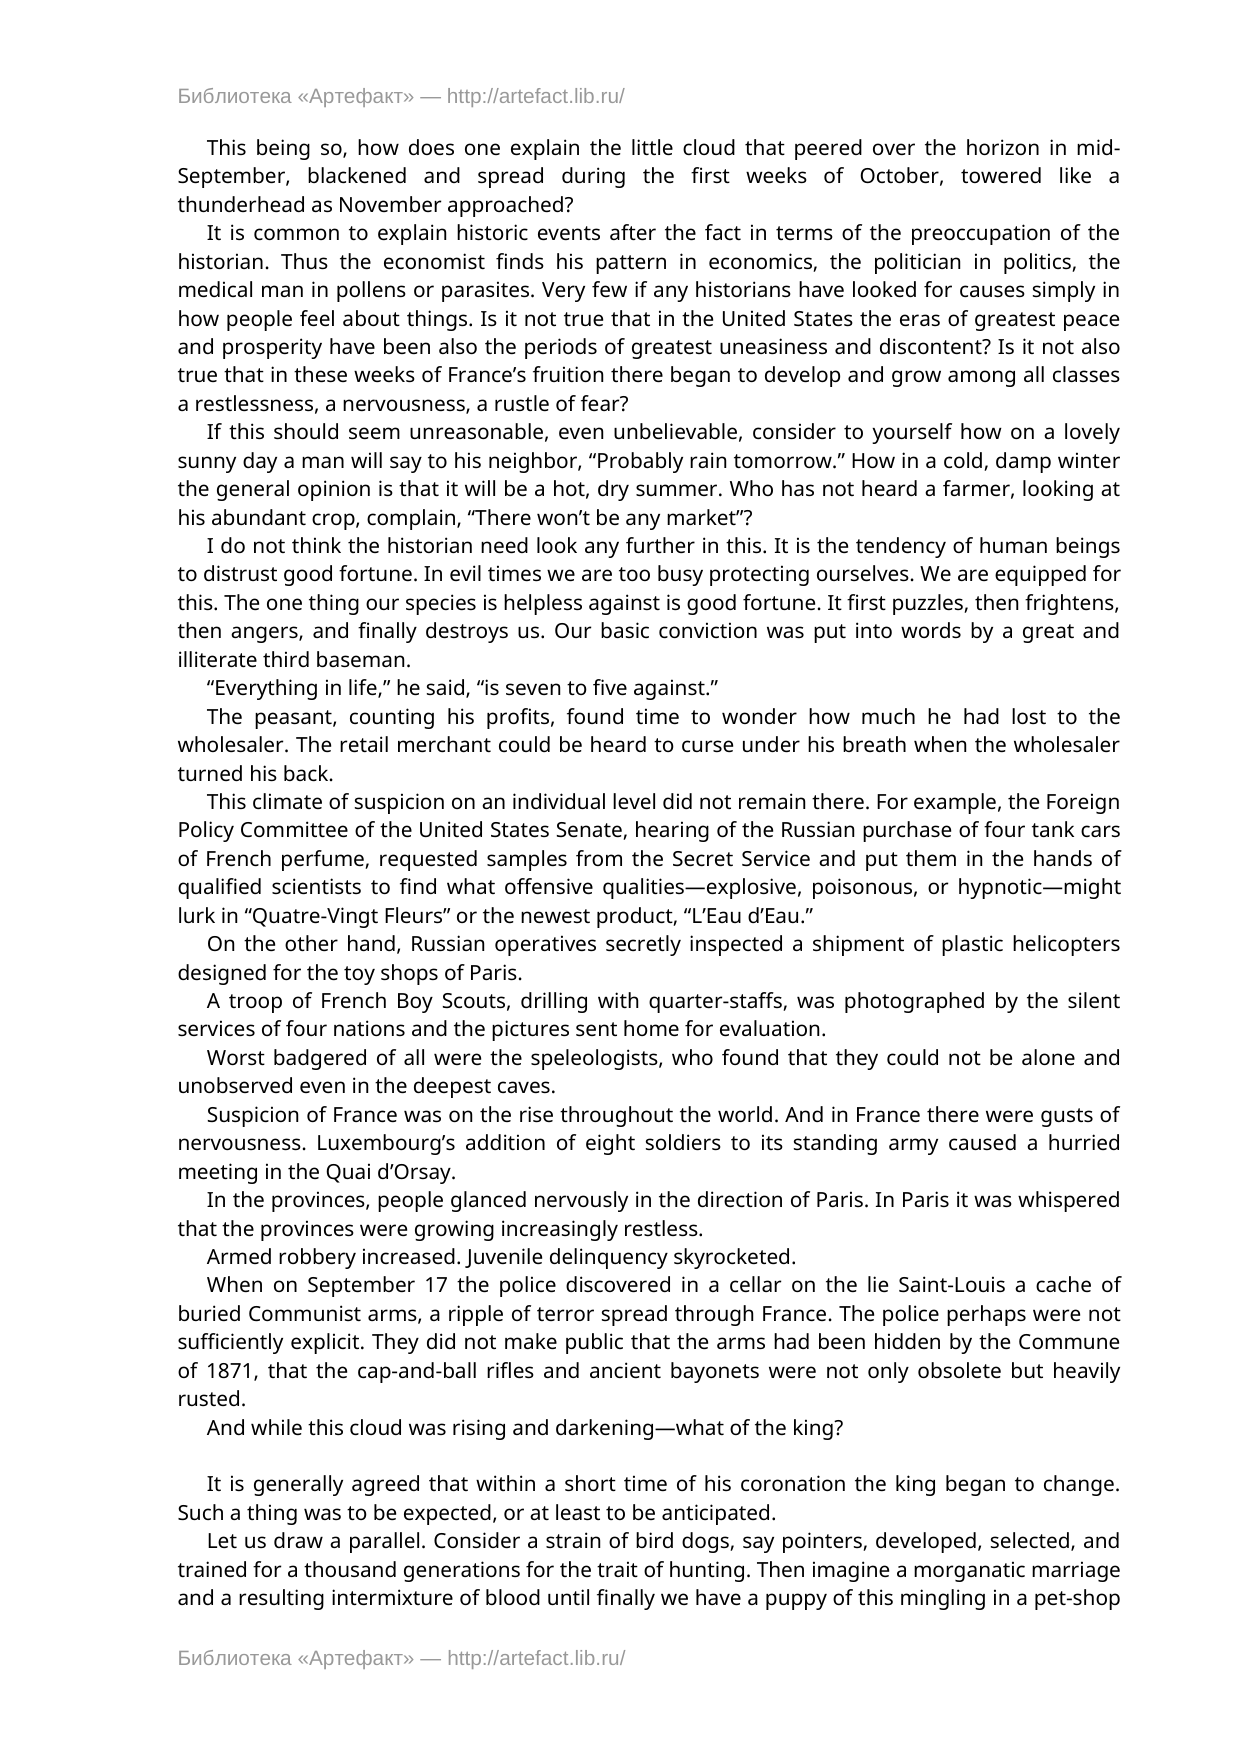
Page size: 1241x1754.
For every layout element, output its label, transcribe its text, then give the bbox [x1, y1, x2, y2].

text This being so, how does one explain the little cloud that peered over the horizon in mid-September, blackened and spread during the first weeks of October, towered like a thunderhead as November approached? [177, 133, 1122, 218]
text Worst badgered of all were the speleologists, who found that they could not be alone and unobserved even in the deepest caves. [177, 1043, 1122, 1100]
text It is common to explain historic events after the fact in terms of the preoccupation of the historian. Thus the economist finds his pattern in economics, the politician in politics, the medical man in pollens or parasites. Very few if any historians have looked for causes simply in how people feel about things. Is it not true that in the United States the eras of greatest peace and prosperity have been also the periods of greatest uneasiness and discontent? Is it not also true that in these weeks of France’s fruition there began to develop and grow among all classes a restlessness, a nervousness, a rustle of fear? [177, 218, 1122, 417]
text This climate of suspicion on an individual level did not remain there. For example, the Foreign Policy Committee of the United States Senate, hearing of the Russian purchase of four tank cars of French perfume, requested samples from the Secret Service and put them in the hands of qualified scientists to find what offensive qualities—explosive, poisonous, or hypnotic—might lurk in “Quatre-Vingt Fleurs” or the newest product, “L’Eau d’Eau.” [177, 787, 1122, 929]
text Armed robbery increased. Juvenile delinquency skyrocketed. [177, 1242, 1122, 1271]
text I do not think the historian need look any further in this. It is the tendency of human beings to distrust good fortune. In evil times we are too busy protecting ourselves. We are equipped for this. The one thing our species is helpless against is good fortune. It first puzzles, then frightens, then angers, and finally destroys us. Our basic conviction was put into words by a great and illiterate third baseman. [177, 531, 1122, 673]
text The peasant, counting his profits, found time to wonder how much he had lost to the wholesaler. The retail merchant could be heard to curse under his breath when the wholesaler turned his back. [177, 702, 1122, 787]
text In the provinces, people glanced nervously in the direction of Paris. In Paris it was whispered that the provinces were growing increasingly restless. [177, 1185, 1122, 1242]
text On the other hand, Russian operatives secretly inspected a shipment of plastic helicopters designed for the toy shops of Paris. [177, 929, 1122, 986]
text And while this cloud was rising and darkening—what of the king? [177, 1413, 1122, 1441]
text When on September 17 the police discovered in a cellar on the lie Saint-Louis a cache of buried Communist arms, a ripple of terror spread through France. The police perhaps were not sufficiently explicit. They did not make public that the arms had been hidden by the Commune of 1871, that the cap-and-ball rifles and ancient bayonets were not only obsolete but heavily rusted. [177, 1271, 1122, 1413]
text “Everything in life,” he said, “is seven to five against.” [177, 673, 1122, 702]
text It is generally agreed that within a short time of his coronation the king began to change. Such a thing was to be expected, or at least to be anticipated. [177, 1469, 1122, 1526]
text If this should seem unreasonable, even unbelievable, consider to yourself how on a lovely sunny day a man will say to his neighbor, “Probably rain tomorrow.” How in a cold, damp winter the general opinion is that it will be a hot, dry summer. Who has not heard a farmer, looking at his abundant crop, complain, “There won’t be any market”? [177, 417, 1122, 531]
text Suspicion of France was on the rise throughout the world. And in France there were gusts of nervousness. Luxembourg’s addition of eight soldiers to its standing army caused a hurried meeting in the Quai d’Orsay. [177, 1100, 1122, 1185]
text A troop of French Boy Scouts, drilling with quarter-staffs, was photographed by the silent services of four nations and the pictures sent home for evaluation. [177, 986, 1122, 1043]
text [177, 1526, 1122, 1612]
